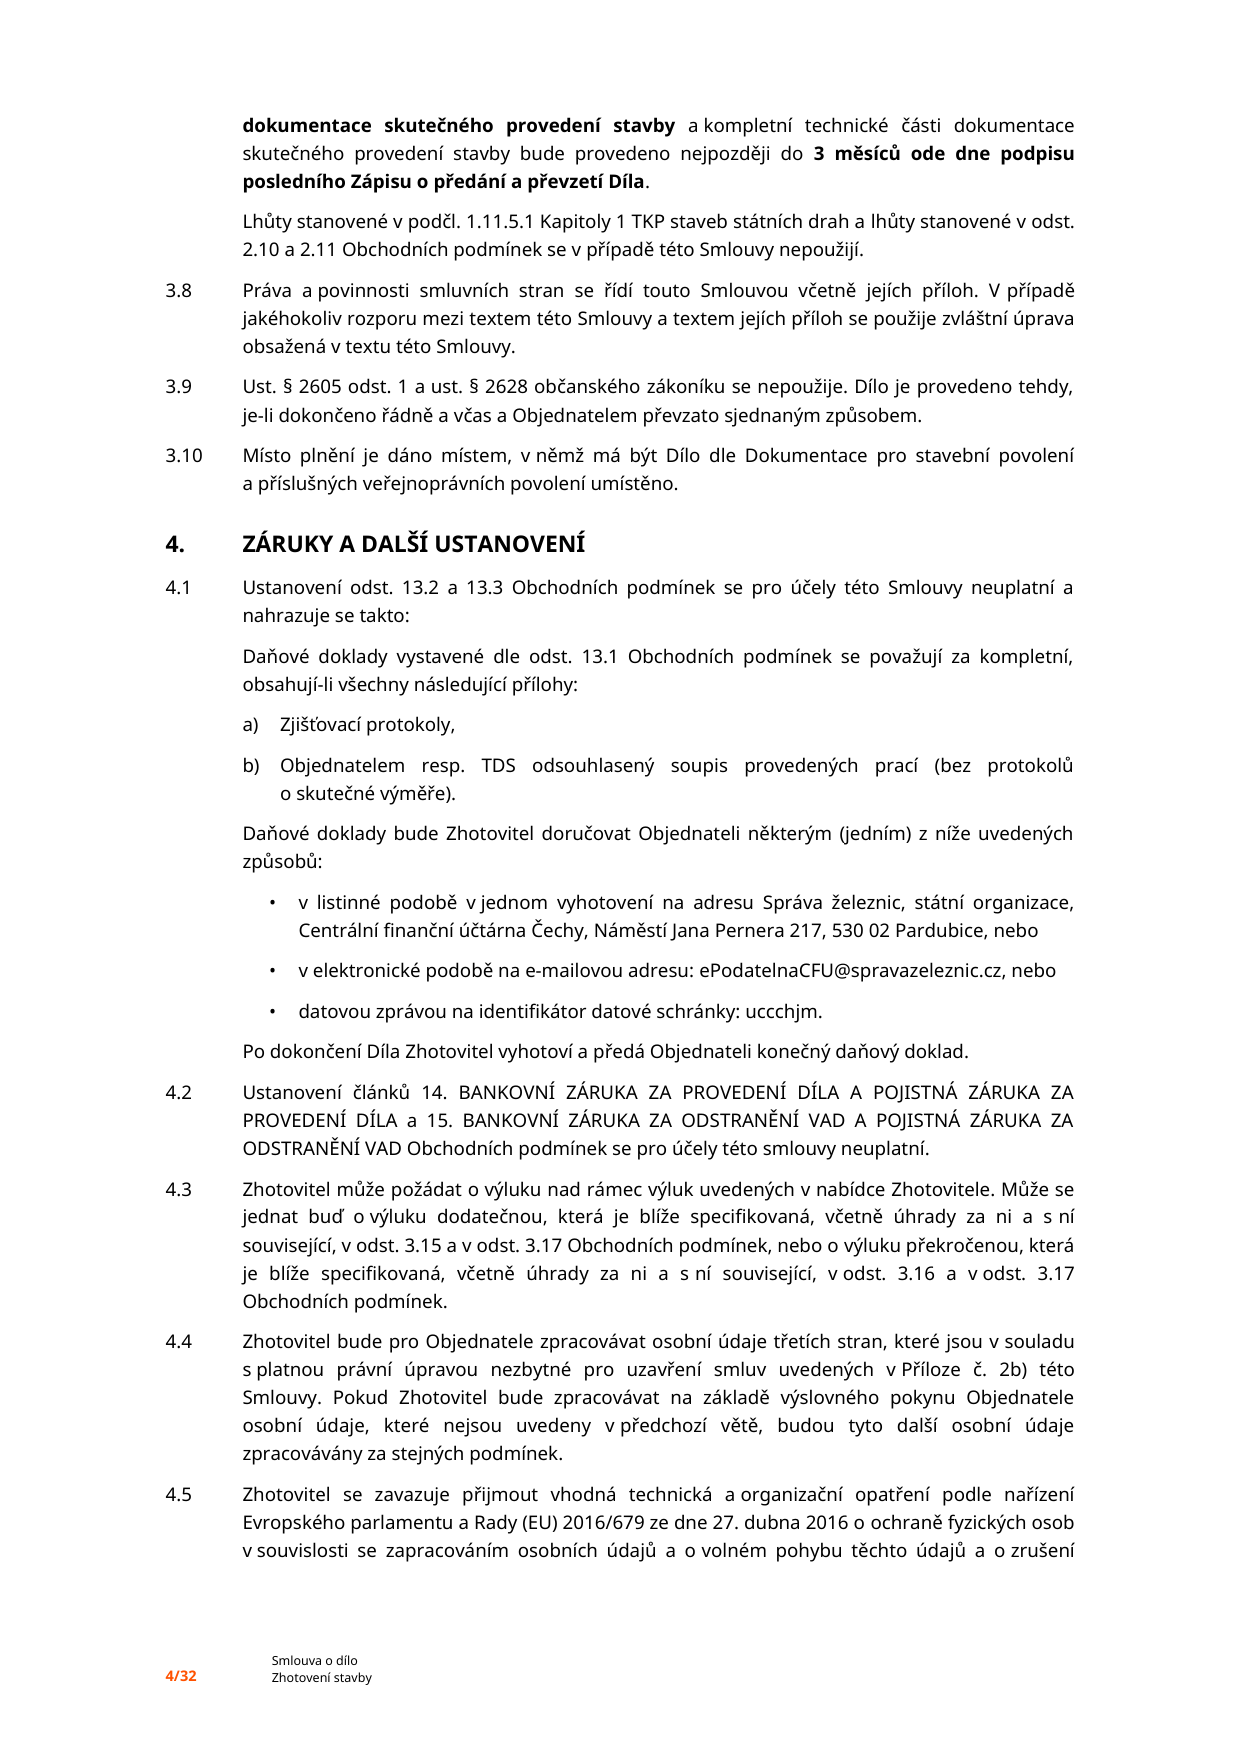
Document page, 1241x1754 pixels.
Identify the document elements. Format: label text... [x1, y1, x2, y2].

text ZÁRUKY A DALŠÍ USTANOVENÍ [165, 528, 1075, 559]
list • v listinné podobě v jednom vyhotovení na adresu Správa železnic, státní organizace, Centrální finanční účtárna Čechy, Náměstí Jana Pernera 217, 530 02 Pardubice, nebo [269, 889, 1075, 943]
text Ustanovení odst. 13.2 a 13.3 Obchodních podmínek se pro účely této Smlouvy neuplatní a nahrazuje se takto: [165, 574, 1075, 628]
list Objednatelem resp. TDS odsouhlasený soupis provedených prací (bez protokolů o skutečné výměře). [242, 752, 1075, 806]
text Ustanovení článků 14. BANKOVNÍ ZÁRUKA ZA PROVEDENÍ DÍLA A POJISTNÁ ZÁRUKA ZA PROVEDENÍ DÍLA a 15. BANKOVNÍ ZÁRUKA ZA ODSTRANĚNÍ VAD A POJISTNÁ ZÁRUKA ZA ODSTRANĚNÍ VAD Obchodních podmínek se pro účely této smlouvy neuplatní. [165, 1079, 1075, 1161]
list Daňové doklady vystavené dle odst. 13.1 Obchodních podmínek se považují za kompletní, obsahují-li všechny následující přílohy: [242, 643, 1075, 697]
text Lhůty stanovené v podčl. 1.11.5.1 Kapitoly 1 TKP staveb státních drah a lhůty stanovené v odst. 2.10 a 2.11 Obchodních podmínek se v případě této Smlouvy nepoužijí. [242, 209, 1075, 262]
list Zjišťovací protokoly, [242, 712, 1075, 737]
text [242, 112, 1075, 194]
list Po dokončení Díla Zhotovitel vyhotoví a předá Objednateli konečný daňový doklad. [242, 1039, 1075, 1064]
list Daňové doklady bude Zhotovitel doručovat Objednateli některým (jedním) z níže uvedených způsobů: [242, 821, 1075, 874]
text Práva a povinnosti smluvních stran se řídí touto Smlouvou včetně jejích příloh. V případě jakéhokoliv rozporu mezi textem této Smlouvy a textem jejích příloh se použije zvláštní úprava obsažená v textu této Smlouvy. [165, 277, 1075, 359]
text Zhotovitel bude pro Objednatele zpracovávat osobní údaje třetích stran, které jsou v souladu s platnou právní úpravou nezbytné pro uzavření smluv uvedených v Příloze č. 2b) této Smlouvy. Pokud Zhotovitel bude zpracovávat na základě výslovného pokynu Objednatele osobní údaje, které nejsou uvedeny v předchozí větě, budou tyto další osobní údaje zpracovávány za stejných podmínek. [165, 1328, 1075, 1466]
text Zhotovitel může požádat o výluku nad rámec výluk uvedených v nabídce Zhotovitele. Může se jednat buď o výluku dodatečnou, která je blíže specifikovaná, včetně úhrady za ni a s ní související, v odst. 3.15 a v odst. 3.17 Obchodních podmínek, nebo o výluku překročenou, která je blíže specifikovaná, včetně úhrady za ni a s ní související, v odst. 3.16 a v odst. 3.17 Obchodních podmínek. [165, 1176, 1075, 1313]
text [165, 1481, 1075, 1563]
list • datovou zprávou na identifikátor datové schránky: uccchjm. [269, 998, 1075, 1024]
text Místo plnění je dáno místem, v němž má být Dílo dle Dokumentace pro stavební povolení a příslušných veřejnoprávních povolení umístěno. [165, 442, 1075, 496]
text Ust. § 2605 odst. 1 a ust. § 2628 občanského zákoníku se nepoužije. Dílo je provedeno tehdy, je-li dokončeno řádně a včas a Objednatelem převzato sjednaným způsobem. [165, 374, 1075, 427]
list • v elektronické podobě na e-mailovou adresu: ePodatelnaCFU@spravazeleznic.cz, nebo [269, 958, 1075, 983]
